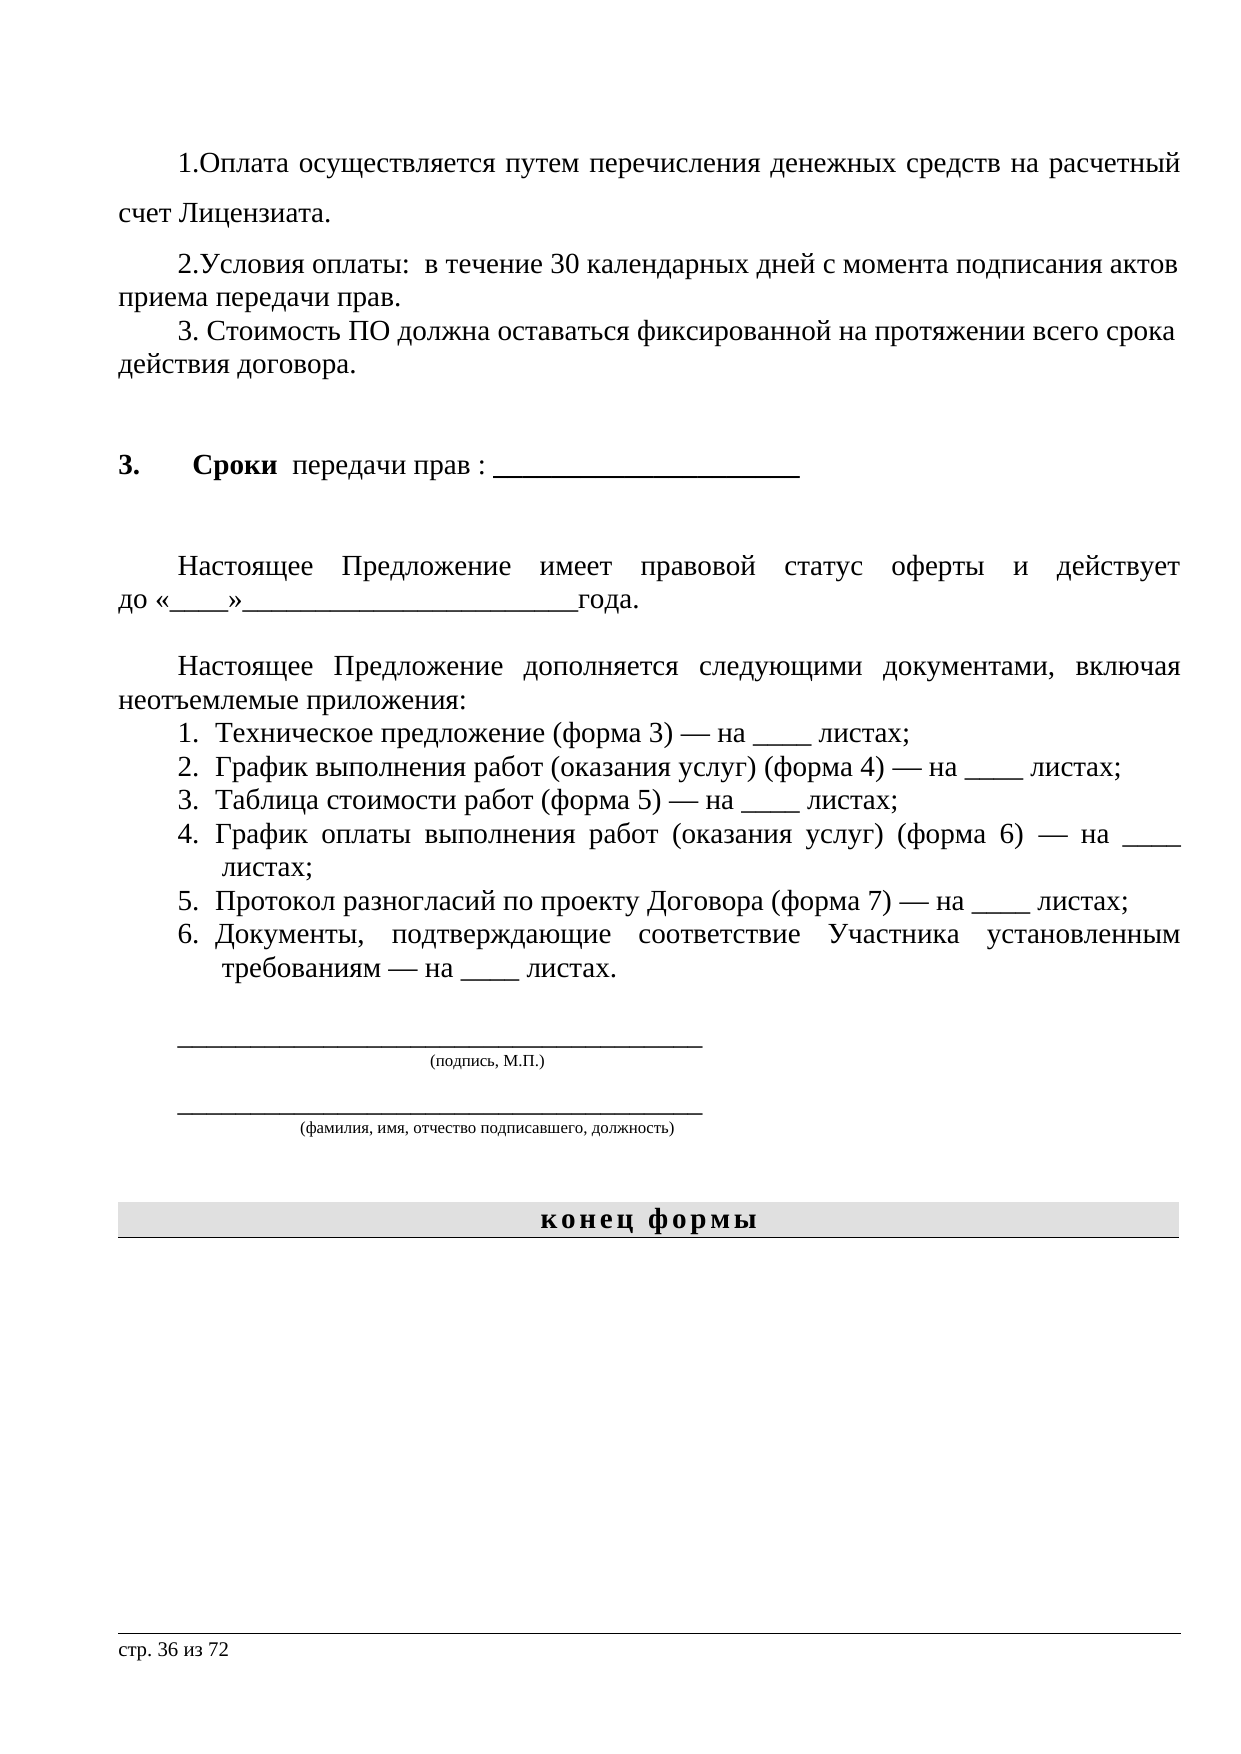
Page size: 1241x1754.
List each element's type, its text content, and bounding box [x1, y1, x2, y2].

text конец формы [118, 1202, 1179, 1237]
text Настоящее Предложение дополняется следующими документами, включая неотъемлемые приложения: [118, 648, 1181, 715]
text ____________________________________ [118, 1084, 1181, 1118]
text 3. Стоимость ПО должна оставаться фиксированной на протяжении всего срока действия договора. [118, 313, 1181, 380]
list Таблица стоимости работ (форма 5) — на ____ листах; [177, 782, 1181, 816]
text (фамилия, имя, отчество подписавшего, должность) [118, 1118, 797, 1151]
list Сроки передачи прав : _____________________ [118, 447, 1181, 481]
list Документы, подтверждающие соответствие Участника установленным требованиям — на ____ листах. [177, 917, 1181, 984]
text 2.Условия оплаты: в течение 30 календарных дней с момента подписания актов приема передачи прав. [118, 246, 1181, 313]
text ____________________________________ [118, 1017, 1181, 1051]
list Техническое предложение (форма 3) — на ____ листах; [177, 715, 1181, 749]
list Протокол разногласий по проекту Договора (форма 7) — на ____ листах; [177, 883, 1181, 917]
text (подпись, М.П.) [118, 1051, 797, 1084]
list График выполнения работ (оказания услуг) (форма 4) — на ____ листах; [177, 749, 1181, 782]
text 1.Оплата осуществляется путем перечисления денежных средств на расчетный счет Лицензиата. [118, 145, 1181, 229]
list График оплаты выполнения работ (оказания услуг) (форма 6) — на ____ листах; [177, 816, 1181, 883]
text Настоящее Предложение имеет правовой статус оферты и действует до «____»_______________________года. [118, 548, 1181, 615]
